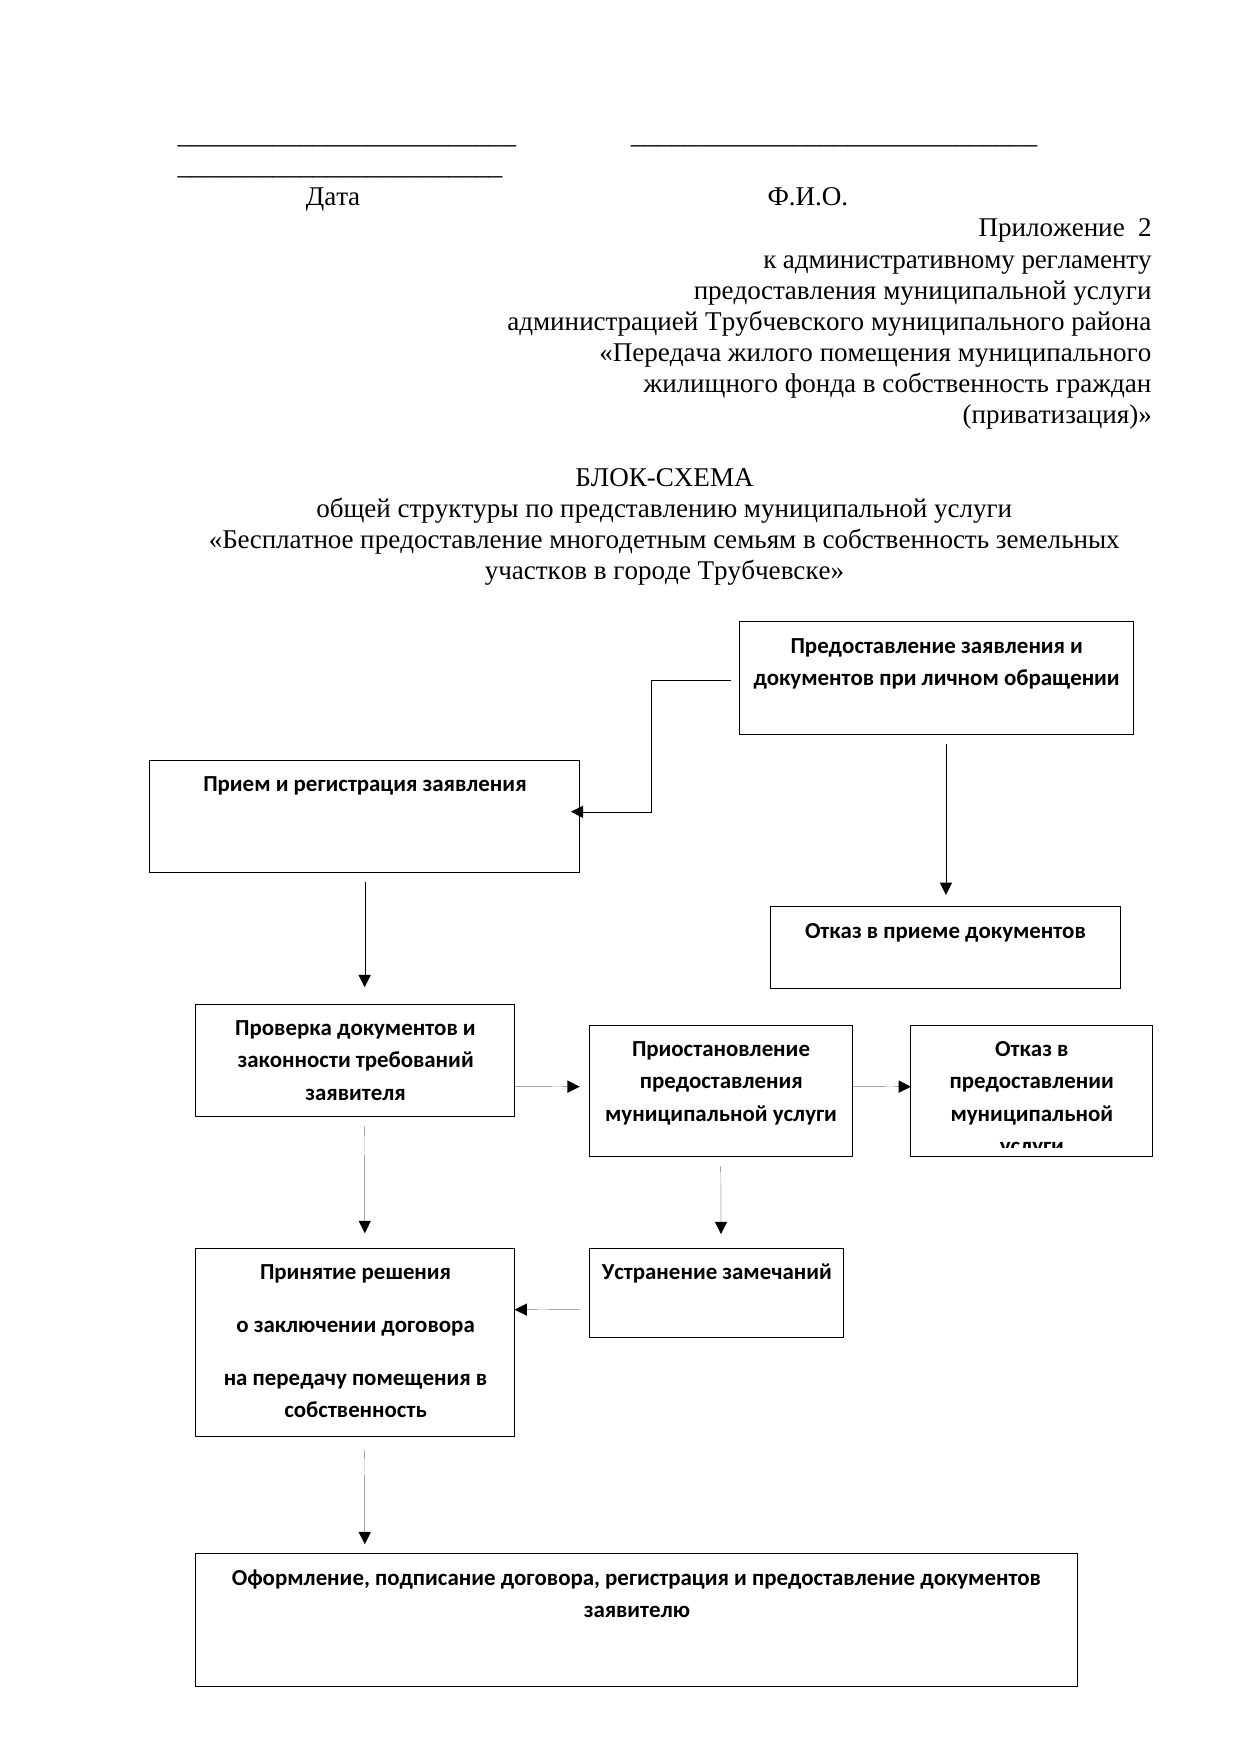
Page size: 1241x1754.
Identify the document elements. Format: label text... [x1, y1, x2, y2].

text Приложение 2 [177, 212, 1152, 243]
text _________________________ ______________________________ ________________________ [177, 118, 1152, 180]
text общей структуры по представлению муниципальной услуги [177, 492, 1152, 523]
text администрацией Трубчевского муниципального района [177, 305, 1152, 336]
text к административному регламенту [177, 243, 1152, 274]
text «Бесплатное предоставление многодетным семьям в собственность земельных участков в городе Трубчевске» [177, 523, 1152, 585]
text Дата Ф.И.О. [177, 180, 1152, 212]
title (приватизация)» [177, 398, 1152, 429]
title «Передача жилого помещения муниципального [177, 336, 1152, 367]
text БЛОК-СХЕМА [177, 461, 1152, 492]
title жилищного фонда в собственность граждан [177, 367, 1152, 398]
text предоставления муниципальной услуги [177, 274, 1152, 305]
